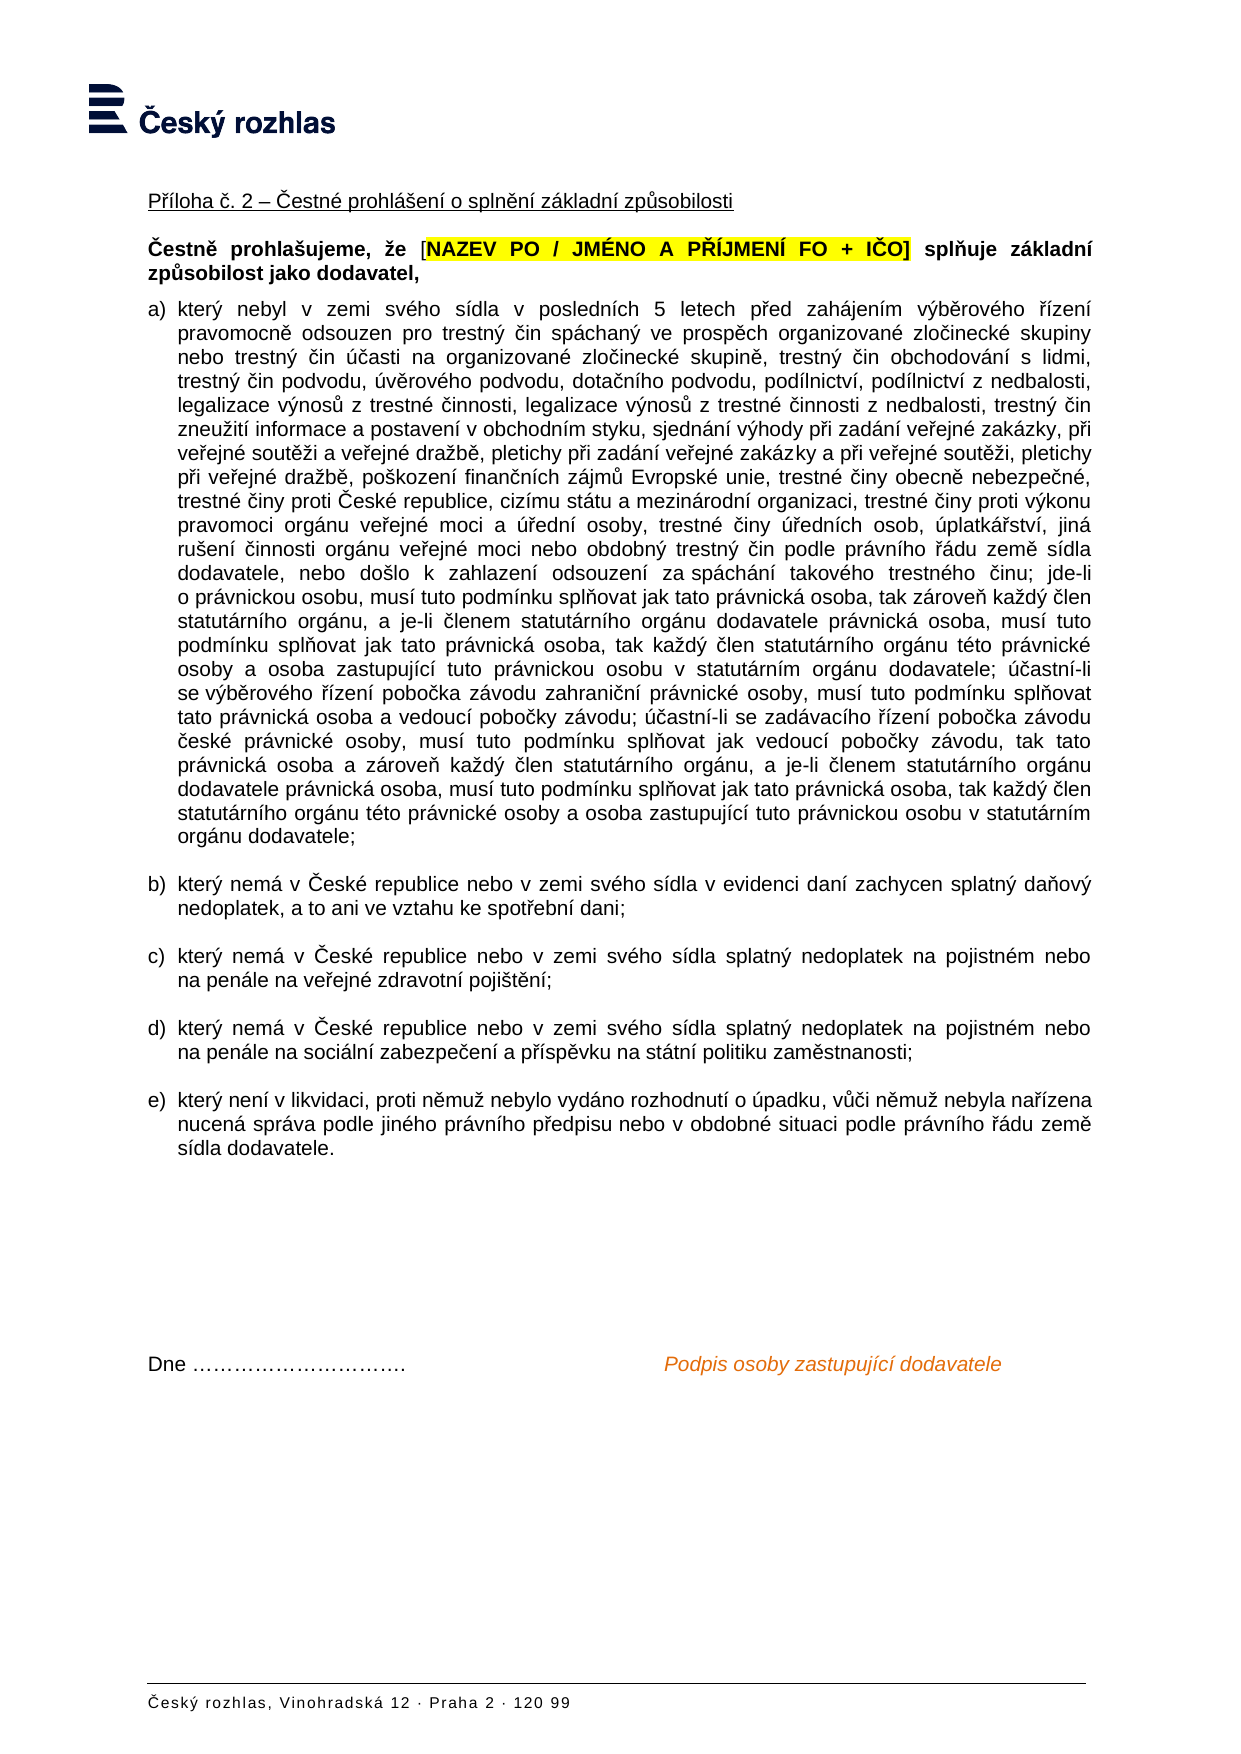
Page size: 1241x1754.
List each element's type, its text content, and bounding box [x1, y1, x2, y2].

text Čestně prohlašujeme, že [NAZEV PO / JMÉNO A PŘÍJMENÍ FO + IČO] splňuje základní způsobilost jako dodavatel, [148, 237, 1092, 285]
list který nebyl v zemi svého sídla v posledních 5 letech před zahájením výběrového řízení pravomocně odsouzen pro trestný čin spáchaný ve prospěch organizované zločinecké skupiny nebo trestný čin účasti na organizované zločinecké skupině, trestný čin obchodování s lidmi, trestný čin podvodu, úvěrového podvodu, dotačního podvodu, podílnictví, podílnictví z nedbalosti, legalizace výnosů z trestné činnosti, legalizace výnosů z trestné činnosti z nedbalosti, trestný čin zneužití informace a postavení v obchodním styku, sjednání výhody při zadání veřejné zakázky, při veřejné soutěži a veřejné dražbě, pletichy při zadání veřejné zakázky a při veřejné soutěži, pletichy při veřejné dražbě, poškození finančních zájmů Evropské unie, trestné činy obecně nebezpečné, trestné činy proti České republice, cizímu státu a mezinárodní organizaci, trestné činy proti výkonu pravomoci orgánu veřejné moci a úřední osoby, trestné činy úředních osob, úplatkářství, jiná rušení činnosti orgánu veřejné moci nebo obdobný trestný čin podle právního řádu země sídla dodavatele, nebo došlo k zahlazení odsouzení za spáchání takového trestného činu; jde-li o právnickou osobu, musí tuto podmínku splňovat jak tato právnická osoba, tak zároveň každý člen statutárního orgánu, a je-li členem statutárního orgánu dodavatele právnická osoba, musí tuto podmínku splňovat jak tato právnická osoba, tak každý člen statutárního orgánu této právnické osoby a osoba zastupující tuto právnickou osobu v statutárním orgánu dodavatele; účastní-li se výběrového řízení pobočka závodu zahraniční právnické osoby, musí tuto podmínku splňovat tato právnická osoba a vedoucí pobočky závodu; účastní-li se zadávacího řízení pobočka závodu české právnické osoby, musí tuto podmínku splňovat jak vedoucí pobočky závodu, tak tato právnická osoba a zároveň každý člen statutárního orgánu, a je-li členem statutárního orgánu dodavatele právnická osoba, musí tuto podmínku splňovat jak tato právnická osoba, tak každý člen statutárního orgánu této právnické osoby a osoba zastupující tuto právnickou osobu v statutárním orgánu dodavatele; [148, 297, 1092, 848]
list který nemá v České republice nebo v zemi svého sídla splatný nedoplatek na pojistném nebo na penále na sociální zabezpečení a příspěvku na státní politiku zaměstnanosti; [148, 1016, 1092, 1064]
list který není v likvidaci, proti němuž nebylo vydáno rozhodnutí o úpadku, vůči němuž nebyla nařízena nucená správa podle jiného právního předpisu nebo v obdobné situaci podle právního řádu země sídla dodavatele. [148, 1088, 1092, 1160]
text Příloha č. 2 – Čestné prohlášení o splnění základní způsobilosti [148, 189, 1092, 213]
text Dne …………………………. Podpis osoby zastupující dodavatele [148, 1351, 1092, 1375]
list který nemá v České republice nebo v zemi svého sídla splatný nedoplatek na pojistném nebo na penále na veřejné zdravotní pojištění; [148, 944, 1092, 992]
list který nemá v České republice nebo v zemi svého sídla v evidenci daní zachycen splatný daňový nedoplatek, a to ani ve vztahu ke spotřební dani; [148, 872, 1092, 920]
picture [89, 84, 335, 138]
